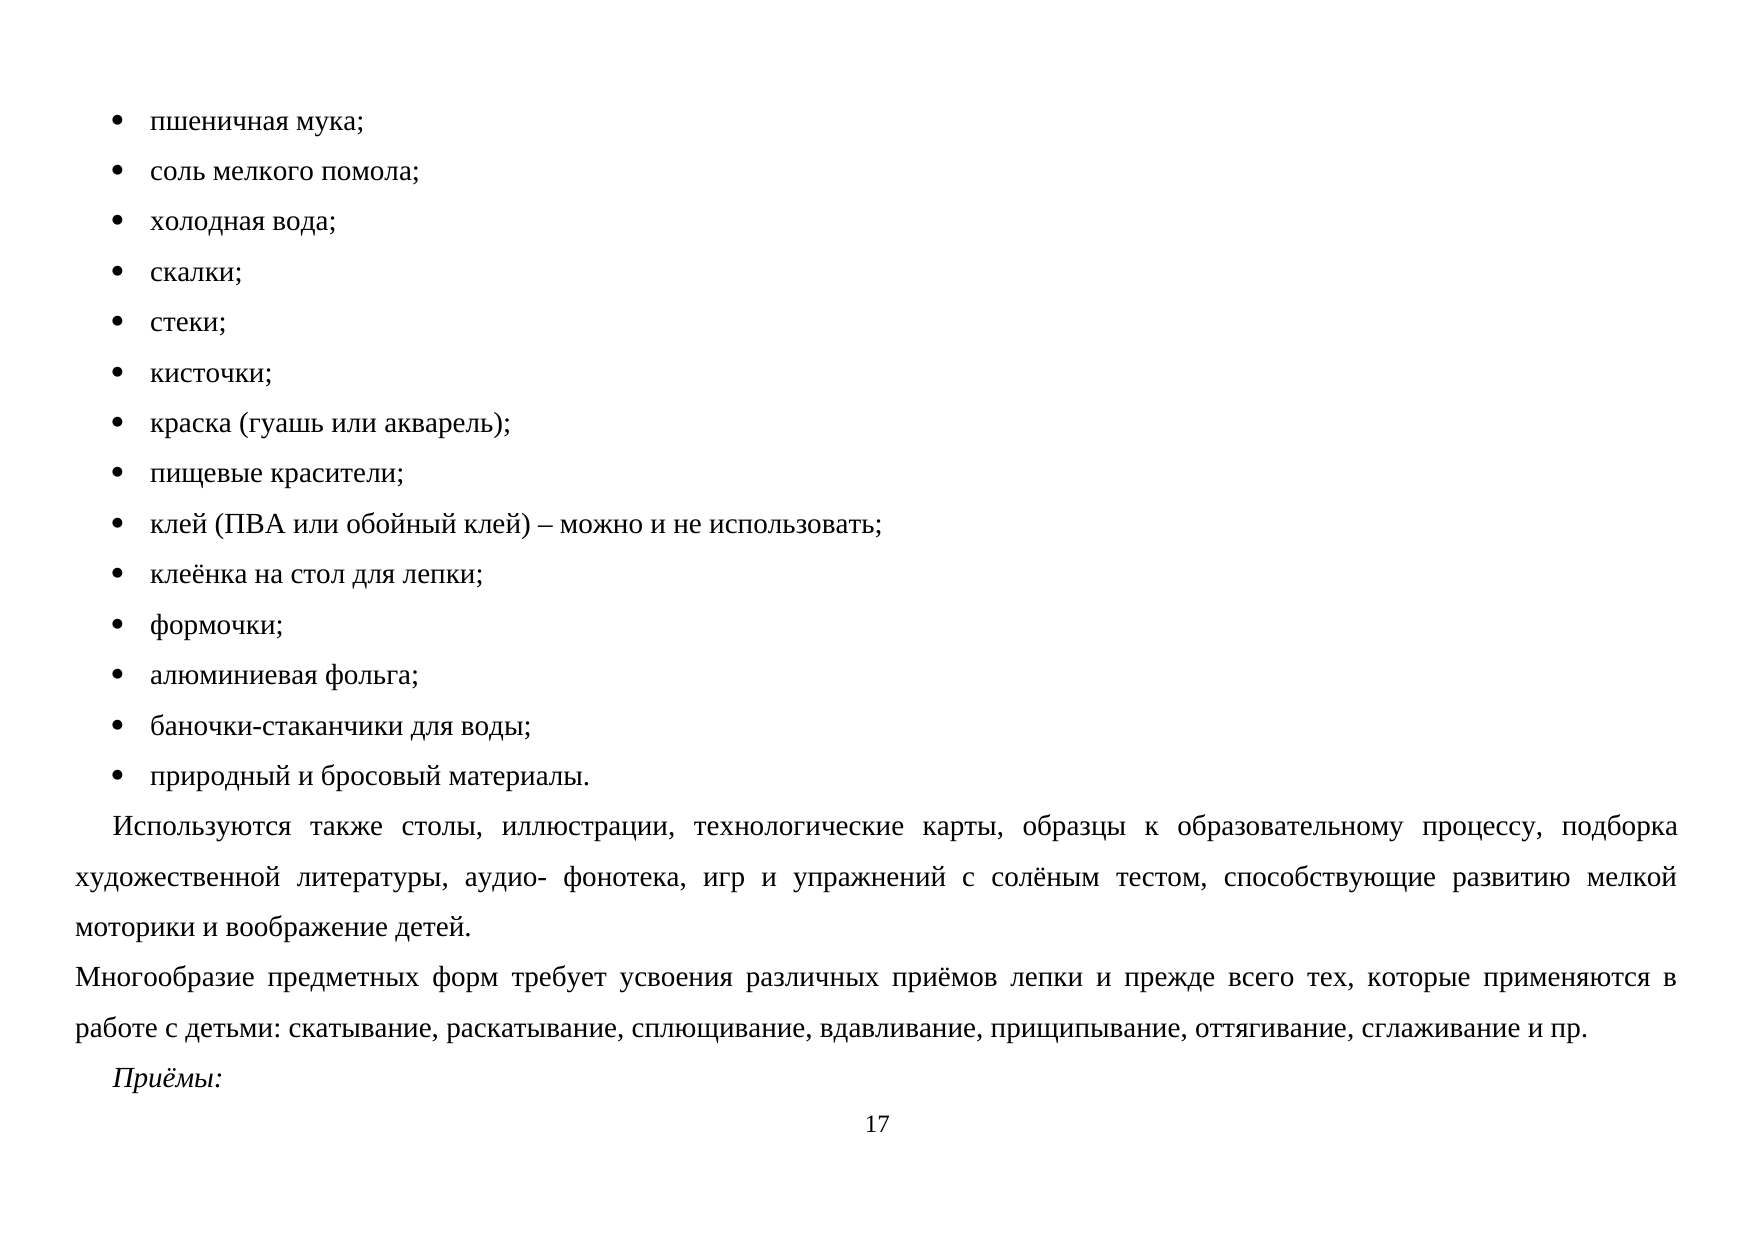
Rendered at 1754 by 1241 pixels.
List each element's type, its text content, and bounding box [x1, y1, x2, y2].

list формочки; [112, 607, 1679, 640]
list холодная вода; [112, 203, 1679, 237]
text Многообразие предметных форм требует усвоения различных приёмов лепки и прежде всего тех, которые применяются в работе с детьми: скатывание, раскатывание, сплющивание, вдавливание, прищипывание, оттягивание, сглаживание и пр. [75, 959, 1679, 1043]
list клей (ПВА или обойный клей) – можно и не использовать; [112, 506, 1679, 539]
text Используются также столы, иллюстрации, технологические карты, образцы к образовательному процессу, подборка художественной литературы, аудио- фонотека, игр и упражнений с солёным тестом, способствующие развитию мелкой моторики и воображение детей. [75, 808, 1679, 943]
list баночки-стаканчики для воды; [112, 708, 1679, 741]
list стеки; [112, 304, 1679, 338]
text Приёмы: [75, 1060, 1679, 1093]
list кисточки; [112, 355, 1679, 388]
list пшеничная мука; [112, 103, 1679, 136]
list скалки; [112, 254, 1679, 287]
list пищевые красители; [112, 456, 1679, 489]
list природный и бросовый материалы. [112, 758, 1679, 792]
list клеёнка на стол для лепки; [112, 556, 1679, 590]
list алюминиевая фольга; [112, 657, 1679, 691]
list краска (гуашь или акварель); [112, 405, 1679, 439]
list соль мелкого помола; [112, 153, 1679, 187]
